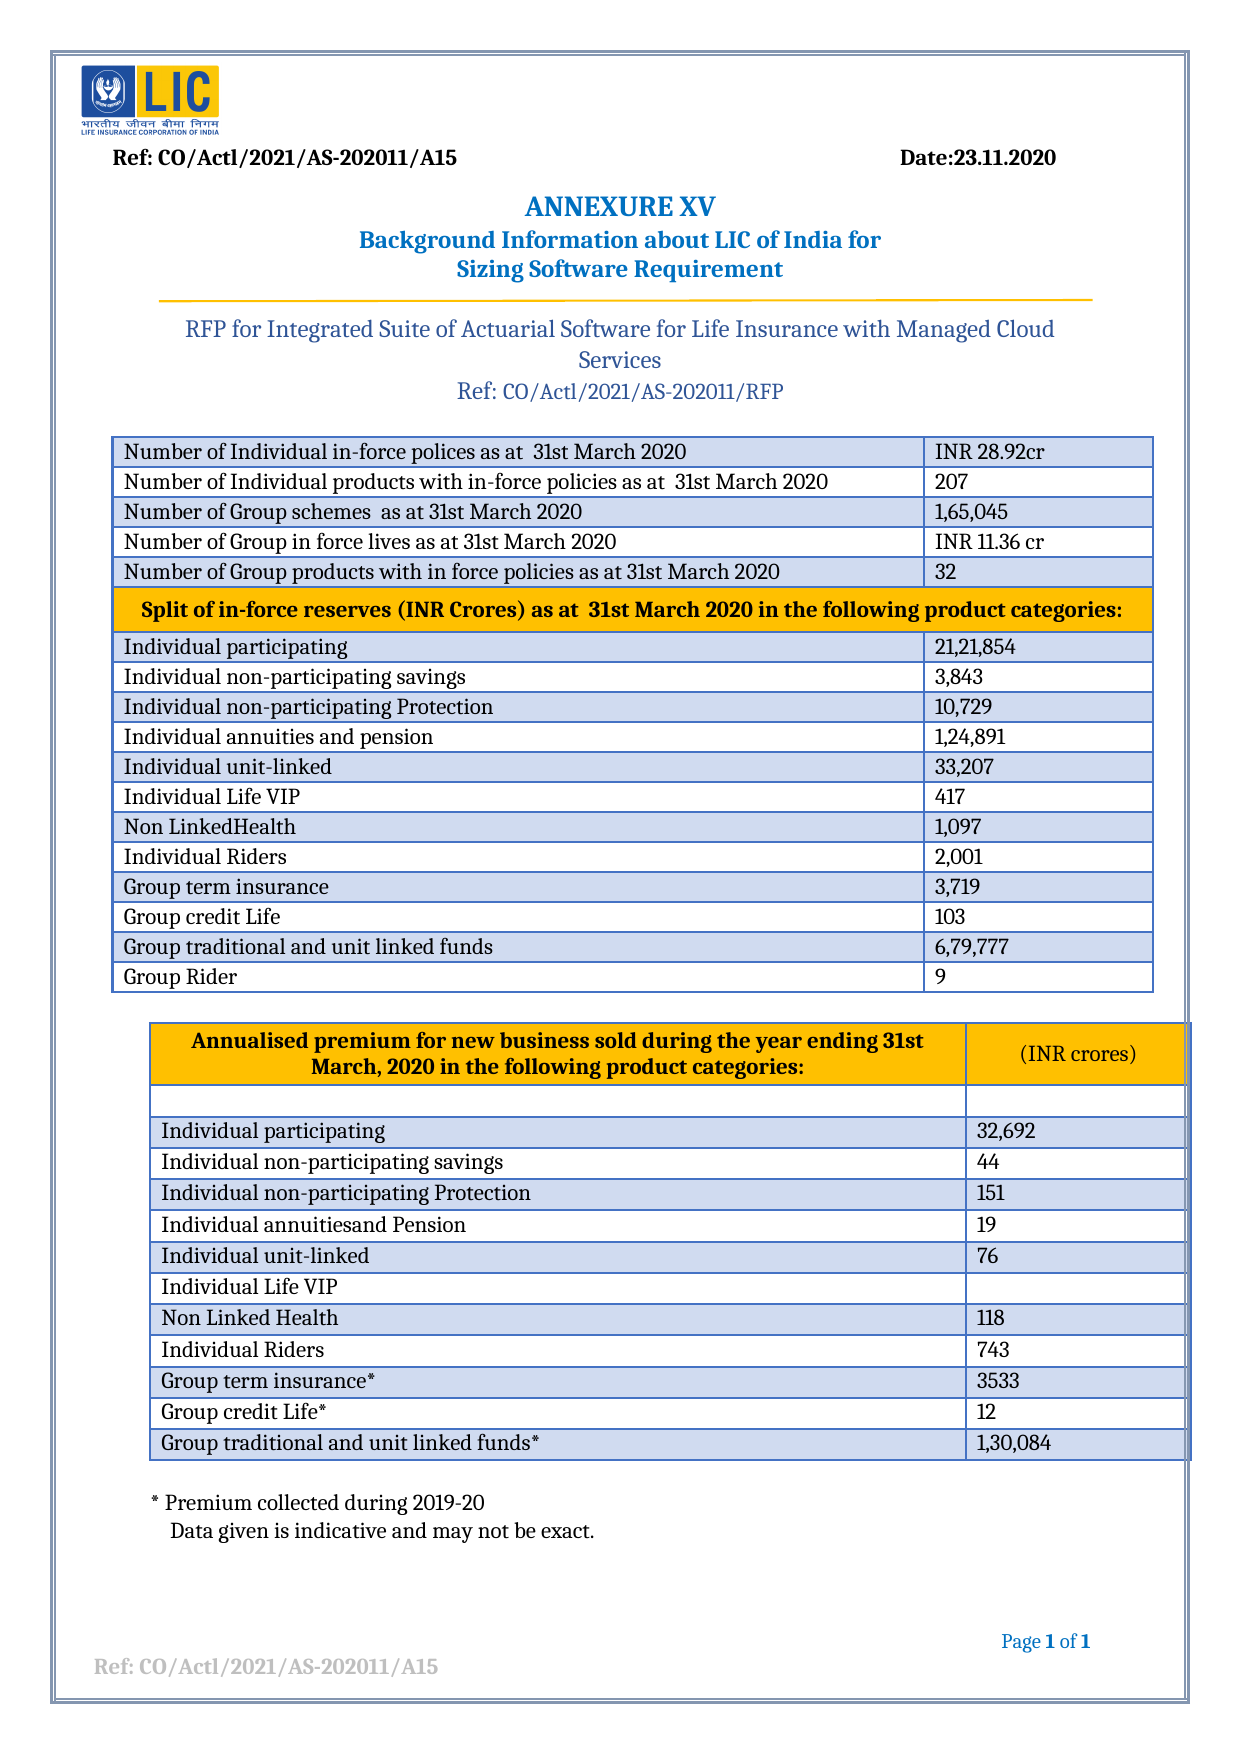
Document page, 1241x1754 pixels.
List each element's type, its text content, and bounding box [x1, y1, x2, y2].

table_cell Number of Group schemes as at 31st March 2020 [114, 498, 923, 526]
table_cell 743 [967, 1336, 1184, 1366]
table_cell Individual Life VIP [114, 783, 923, 811]
text Background Information about LIC of India for [150, 226, 1090, 255]
table_cell 3533 [967, 1368, 1184, 1397]
table_cell Individual annuities and pension [114, 723, 923, 751]
table_cell 10,729 [925, 693, 1152, 721]
text ANNEXURE XV [150, 190, 1090, 223]
table_header Annualised premium for new business sold during the year ending 31st March, 2020 in the following product categories: [151, 1024, 965, 1084]
table_cell 1,65,045 [925, 498, 1152, 526]
table_cell 2,001 [925, 843, 1152, 871]
table_cell Non Linked Health [151, 1305, 965, 1334]
table_cell Individual Riders [114, 843, 923, 871]
table_cell 12 [967, 1399, 1184, 1428]
text Sizing Software Requirement [150, 255, 1090, 284]
table_cell Individual participating [151, 1118, 965, 1147]
table_cell 118 [967, 1305, 1184, 1334]
table_cell Group traditional and unit linked funds [114, 933, 923, 961]
table_cell Group credit Life [114, 903, 923, 931]
table_header (INR crores) [967, 1024, 1184, 1084]
table_cell Number of Group products with in force policies as at 31st March 2020 [114, 558, 923, 586]
table_cell 76 [967, 1243, 1184, 1272]
table_cell 151 [967, 1180, 1184, 1209]
table_cell [151, 1086, 965, 1116]
table_header Number of Individual in-force polices as at 31st March 2020 [114, 438, 923, 466]
picture [78, 62, 222, 135]
table_cell Individual non-participating Protection [151, 1180, 965, 1209]
table_cell 33,207 [925, 753, 1152, 781]
table_header INR 28.92cr [925, 438, 1152, 466]
table_cell Non LinkedHealth [114, 813, 923, 841]
table_cell Individual non-participating savings [114, 663, 923, 691]
table_cell Individual participating [114, 633, 923, 661]
table_cell 32 [925, 558, 1152, 586]
table_cell [967, 1274, 1184, 1303]
table_cell Split of in-force reserves (INR Crores) as at 31st March 2020 in the following product categories: [114, 588, 1152, 631]
table_cell Group credit Life* [151, 1399, 965, 1428]
table_cell Group term insurance* [151, 1368, 965, 1397]
table_cell Individual non-participating Protection [114, 693, 923, 721]
table_cell 1,24,891 [925, 723, 1152, 751]
table_cell 207 [925, 468, 1152, 496]
table_cell Group traditional and unit linked funds* [151, 1430, 965, 1459]
table_cell 103 [925, 903, 1152, 931]
table_cell 19 [967, 1211, 1184, 1241]
text Ref: CO/Actl/2021/AS-202011/RFP [150, 377, 1090, 406]
text Ref: CO/Actl/2021/AS-202011/A15 Date:23.11.2020 [112, 145, 1090, 171]
table_cell 1,30,084 [967, 1430, 1184, 1459]
table_cell Individual non-participating savings [151, 1149, 965, 1178]
table_cell 32,692 [967, 1118, 1184, 1147]
table_cell Group term insurance [114, 873, 923, 901]
text Data given is indicative and may not be exact. [150, 1518, 1090, 1544]
table_cell 3,719 [925, 873, 1152, 901]
table_cell Individual Riders [151, 1336, 965, 1366]
table_cell Individual unit-linked [114, 753, 923, 781]
table_cell INR 11.36 cr [925, 528, 1152, 556]
table_cell Number of Individual products with in-force policies as at 31st March 2020 [114, 468, 923, 496]
table_cell [967, 1086, 1184, 1116]
text * Premium collected during 2019-20 [150, 1490, 1090, 1516]
table_cell Individual annuitiesand Pension [151, 1211, 965, 1241]
table_cell 1,097 [925, 813, 1152, 841]
table_cell 9 [925, 963, 1152, 991]
table_cell Group Rider [114, 963, 923, 991]
table_cell 44 [967, 1149, 1184, 1178]
table_cell Individual Life VIP [151, 1274, 965, 1303]
table_cell Number of Group in force lives as at 31st March 2020 [114, 528, 923, 556]
table_cell Individual unit-linked [151, 1243, 965, 1272]
table_cell 6,79,777 [925, 933, 1152, 961]
table_cell 21,21,854 [925, 633, 1152, 661]
table_cell 417 [925, 783, 1152, 811]
table_cell 3,843 [925, 663, 1152, 691]
text RFP for Integrated Suite of Actuarial Software for Life Insurance with Managed Cloud Services [150, 315, 1090, 374]
